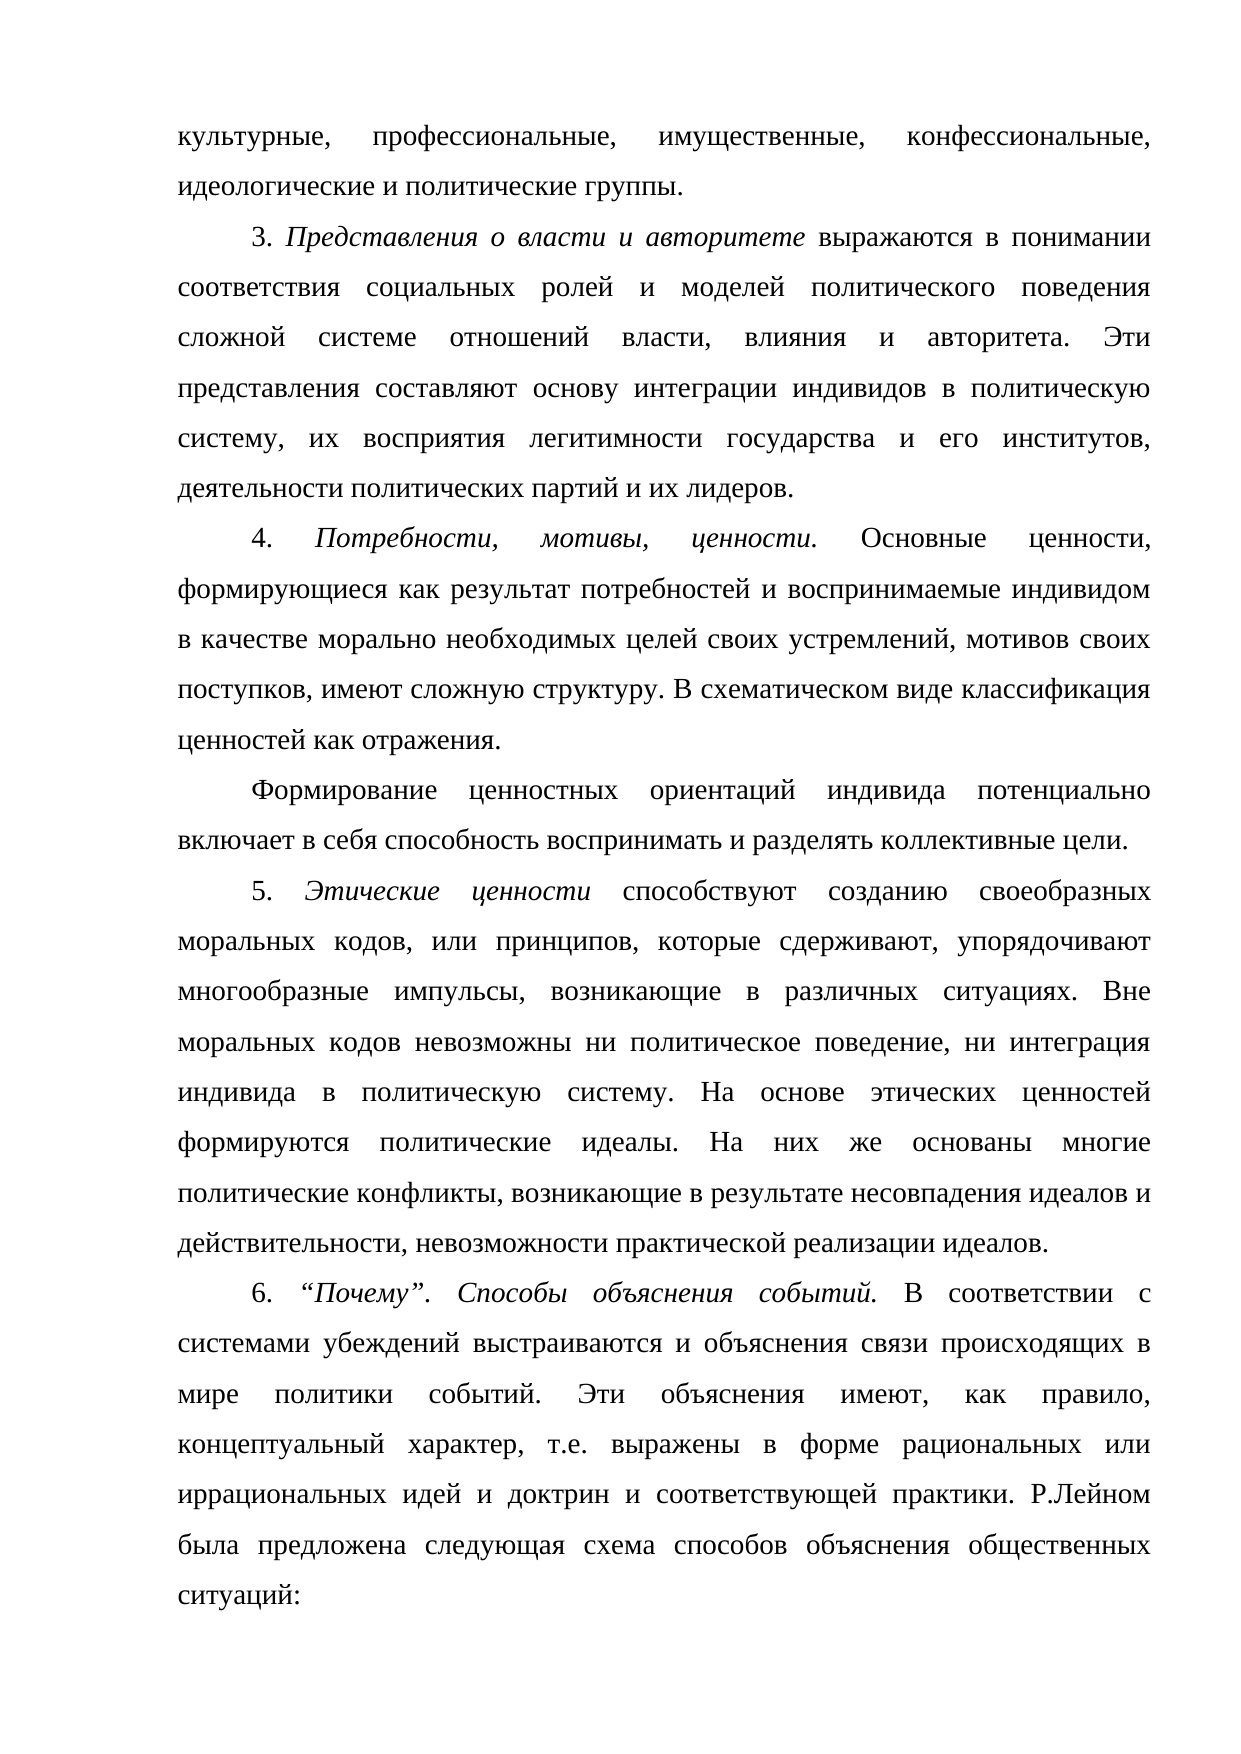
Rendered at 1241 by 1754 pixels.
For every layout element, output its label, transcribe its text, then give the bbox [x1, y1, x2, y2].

text Формирование ценностных ориентаций индивида потенциально включает в себя способность воспринимать и разделять коллективные цели. [177, 772, 1152, 856]
text 6. “Почему”. Способы объяснения событий. В соответствии с системами убеждений выстраиваются и объяснения связи происходящих в мире политики событий. Эти объяснения имеют, как правило, концептуальный характер, т.е. выражены в форме рациональных или иррациональных идей и доктрин и соответствующей практики. Р.Лейном была предложена следующая схема способов объяснения общественных ситуаций: [177, 1275, 1152, 1611]
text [177, 118, 1152, 202]
text 3. Представления о власти и авторитете выражаются в понимании соответствия социальных ролей и моделей политического поведения сложной системе отношений власти, влияния и авторитета. Эти представления составляют основу интеграции индивидов в политическую систему, их восприятия легитимности государства и его институтов, деятельности политических партий и их лидеров. [177, 219, 1152, 504]
text 5. Этические ценности способствуют созданию своеобразных моральных кодов, или принципов, которые сдерживают, упорядочивают многообразные импульсы, возникающие в различных ситуациях. Вне моральных кодов невозможны ни политическое поведение, ни интеграция индивида в политическую систему. На основе этических ценностей формируются политические идеалы. На них же основаны многие политические конфликты, возникающие в результате несовпадения идеалов и действительности, невозможности практической реализации идеалов. [177, 873, 1152, 1258]
text 4. Потребности, мотивы, ценности. Основные ценности, формирующиеся как результат потребностей и воспринимаемые индивидом в качестве морально необходимых целей своих устремлений, мотивов своих поступков, имеют сложную структуру. В схематическом виде классификация ценностей как отражения. [177, 521, 1152, 755]
